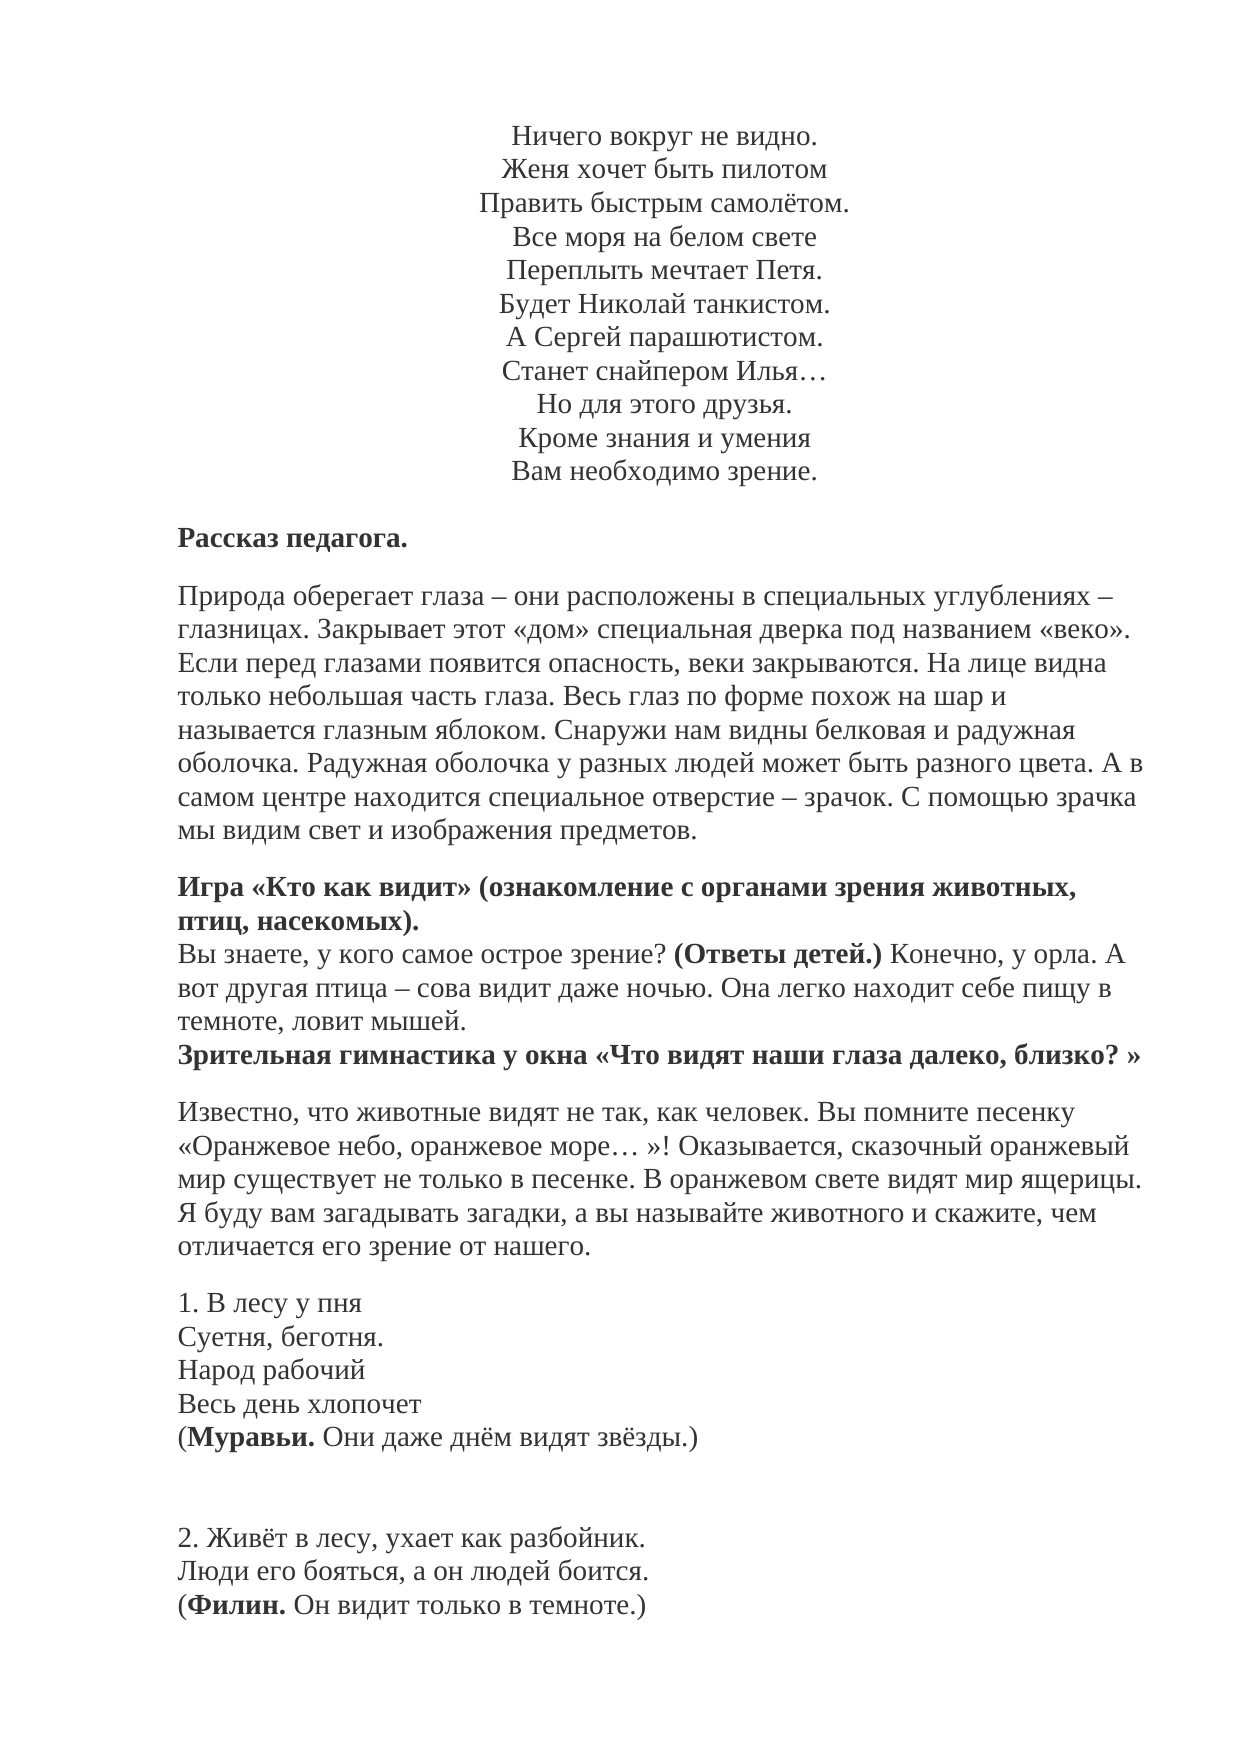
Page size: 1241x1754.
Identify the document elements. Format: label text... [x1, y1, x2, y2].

text Люди его бояться, а он людей боится. [177, 1553, 1152, 1587]
text Весь день хлопочет [177, 1386, 1152, 1419]
text Все моря на белом свете [177, 219, 1152, 252]
text Игра «Кто как видит» (ознакомление с органами зрения животных, птиц, насекомых). [177, 869, 1152, 936]
text Суетня, беготня. [177, 1319, 1152, 1352]
text Зрительная гимнастика у окна «Что видят наши глаза далеко, близко? » [177, 1037, 1152, 1071]
text Рассказ педагога. [177, 521, 1152, 554]
text Народ рабочий [177, 1352, 1152, 1386]
text Женя хочет быть пилотом [177, 152, 1152, 185]
text Будет Николай танкистом. [177, 286, 1152, 319]
text Кроме знания и умения [177, 420, 1152, 453]
text Ничего вокруг не видно. [177, 118, 1152, 152]
text Переплыть мечтает Петя. [177, 252, 1152, 286]
text Вы знаете, у кого самое острое зрение? (Ответы детей.) Конечно, у орла. А вот другая птица – сова видит даже ночью. Она легко находит себе пищу в темноте, ловит мышей. [177, 936, 1152, 1037]
text Станет снайпером Илья… [177, 353, 1152, 386]
text 2. Живёт в лесу, ухает как разбойник. [177, 1520, 1152, 1553]
text Вам необходимо зрение. [177, 453, 1152, 487]
text А Сергей парашютистом. [177, 319, 1152, 353]
text 1. В лесу у пня [177, 1285, 1152, 1319]
text Править быстрым самолётом. [177, 185, 1152, 219]
text (Муравьи. Они даже днём видят звёзды.) [177, 1419, 1152, 1453]
text (Филин. Он видит только в темноте.) [177, 1587, 1152, 1621]
text Известно, что животные видят не так, как человек. Вы помните песенку «Оранжевое небо, оранжевое море… »! Оказывается, сказочный оранжевый мир существует не только в песенке. В оранжевом свете видят мир ящерицы. Я буду вам загадывать загадки, а вы называйте животного и скажите, чем отличается его зрение от нашего. [177, 1094, 1152, 1262]
text Но для этого друзья. [177, 386, 1152, 420]
text Природа оберегает глаза – они расположены в специальных углублениях – глазницах. Закрывает этот «дом» специальная дверка под названием «веко». Если перед глазами появится опасность, веки закрываются. На лице видна только небольшая часть глаза. Весь глаз по форме похож на шар и называется глазным яблоком. Снаружи нам видны белковая и радужная оболочка. Радужная оболочка у разных людей может быть разного цвета. А в самом центре находится специальное отверстие – зрачок. С помощью зрачка мы видим свет и изображения предметов. [177, 578, 1152, 846]
